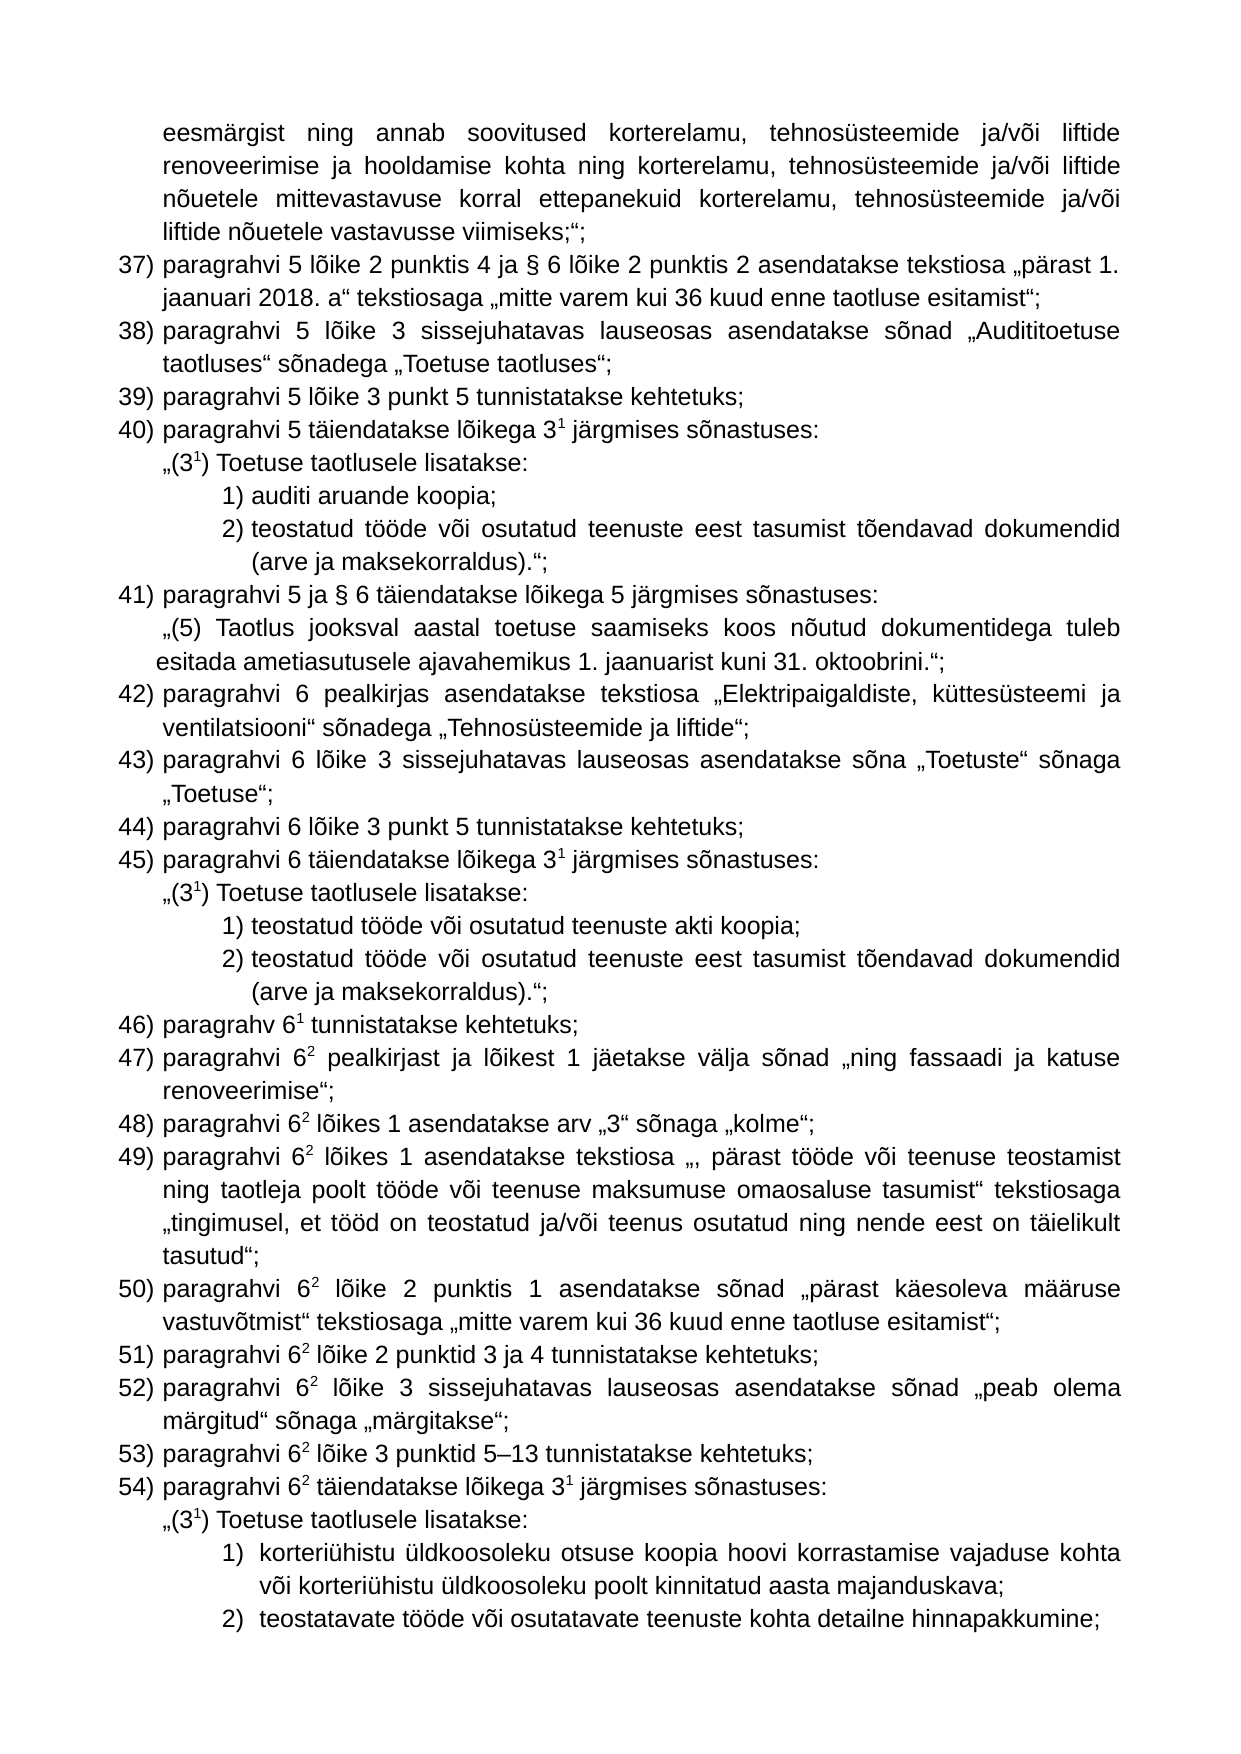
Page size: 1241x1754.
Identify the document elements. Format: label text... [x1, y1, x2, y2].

list paragrahvi 5 lõike 3 sissejuhatavas lauseosas asendatakse sõnad „Audititoetuse taotluses“ sõnadega „Toetuse taotluses“; [118, 316, 1122, 378]
list paragrahvi 6 täiendatakse lõikega 31 järgmises sõnastuses: [118, 844, 1122, 873]
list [162, 118, 1122, 246]
list paragrahvi 62 lõike 2 punktid 3 ja 4 tunnistatakse kehtetuks; [118, 1340, 1122, 1369]
list teostatavate tööde või osutatavate teenuste kohta detailne hinnapakkumine; [222, 1604, 1122, 1633]
list „(31) Toetuse taotlusele lisatakse: [162, 878, 1122, 906]
list paragrahvi 62 täiendatakse lõikega 31 järgmises sõnastuses: [118, 1472, 1122, 1501]
list paragrahvi 62 lõike 3 punktid 5–13 tunnistatakse kehtetuks; [118, 1439, 1122, 1468]
list auditi aruande koopia; [222, 481, 1122, 510]
list paragrahvi 5 lõike 2 punktis 4 ja § 6 lõike 2 punktis 2 asendatakse tekstiosa „pärast 1. jaanuari 2018. a“ tekstiosaga „mitte varem kui 36 kuud enne taotluse esitamist“; [118, 250, 1122, 312]
list paragrahvi 62 lõike 2 punktis 1 asendatakse sõnad „pärast käesoleva määruse vastuvõtmist“ tekstiosaga „mitte varem kui 36 kuud enne taotluse esitamist“; [118, 1274, 1122, 1336]
text „(5) Taotlus jooksval aastal toetuse saamiseks koos nõutud dokumentidega tuleb esitada ametiasutusele ajavahemikus 1. jaanuarist kuni 31. oktoobrini.“; [156, 613, 1122, 675]
list paragrahvi 6 pealkirjas asendatakse tekstiosa „Elektripaigaldiste, küttesüsteemi ja ventilatsiooni“ sõnadega „Tehnosüsteemide ja liftide“; [118, 679, 1122, 741]
list paragrahvi 6 lõike 3 punkt 5 tunnistatakse kehtetuks; [118, 812, 1122, 840]
list „(31) Toetuse taotlusele lisatakse: [162, 1505, 1122, 1534]
list paragrahvi 62 lõikes 1 asendatakse arv „3“ sõnaga „kolme“; [118, 1109, 1122, 1137]
list paragrahvi 62 lõike 3 sissejuhatavas lauseosas asendatakse sõnad „peab olema märgitud“ sõnaga „märgitakse“; [118, 1373, 1122, 1435]
list paragrahvi 6 lõike 3 sissejuhatavas lauseosas asendatakse sõna „Toetuste“ sõnaga „Toetuse“; [118, 746, 1122, 807]
list paragrahvi 62 pealkirjast ja lõikest 1 jäetakse välja sõnad „ning fassaadi ja katuse renoveerimise“; [118, 1043, 1122, 1104]
list teostatud tööde või osutatud teenuste eest tasumist tõendavad dokumendid (arve ja maksekorraldus).“; [222, 514, 1122, 576]
list paragrahvi 5 lõike 3 punkt 5 tunnistatakse kehtetuks; [118, 382, 1122, 411]
list paragrahv 61 tunnistatakse kehtetuks; [118, 1010, 1122, 1038]
list „(31) Toetuse taotlusele lisatakse: [162, 448, 1122, 477]
list paragrahvi 5 ja § 6 täiendatakse lõikega 5 järgmises sõnastuses: [118, 580, 1122, 609]
list paragrahvi 5 täiendatakse lõikega 31 järgmises sõnastuses: [118, 415, 1122, 444]
list teostatud tööde või osutatud teenuste akti koopia; [222, 911, 1122, 939]
list paragrahvi 62 lõikes 1 asendatakse tekstiosa „, pärast tööde või teenuse teostamist ning taotleja poolt tööde või teenuse maksumuse omaosaluse tasumist“ tekstiosaga „tingimusel, et tööd on teostatud ja/või teenus osutatud ning nende eest on täielikult tasutud“; [118, 1142, 1122, 1269]
list teostatud tööde või osutatud teenuste eest tasumist tõendavad dokumendid (arve ja maksekorraldus).“; [222, 944, 1122, 1005]
list korteriühistu üldkoosoleku otsuse koopia hoovi korrastamise vajaduse kohta või korteriühistu üldkoosoleku poolt kinnitatud aasta majanduskava; [222, 1538, 1122, 1600]
